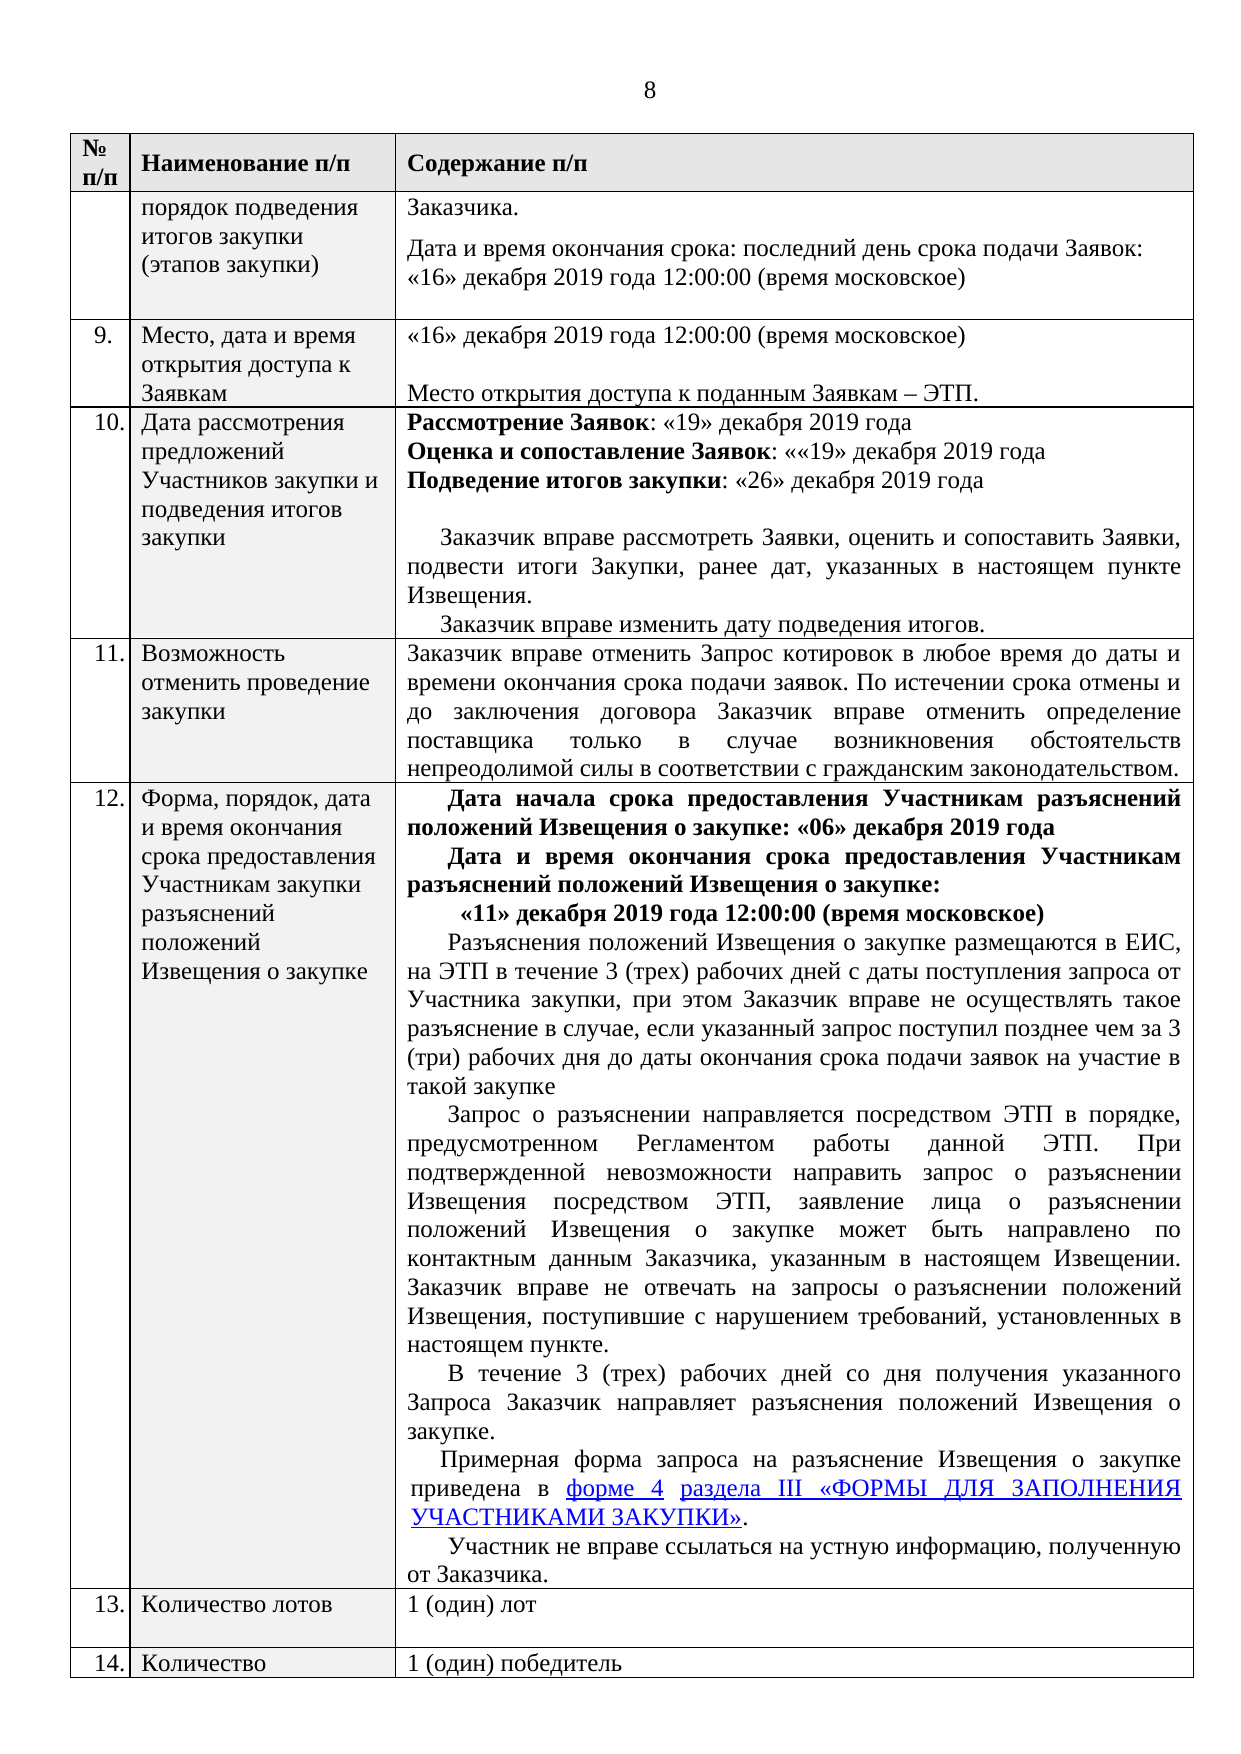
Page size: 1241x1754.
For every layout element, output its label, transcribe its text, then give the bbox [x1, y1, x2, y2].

table_cell Количество лотов [131, 1589, 395, 1647]
table_cell Возможность отменить проведение закупки [131, 639, 395, 782]
table_cell Заказчик вправе отменить Запрос котировок в любое время до даты и времени окончания срока подачи заявок. По истечении срока отмены и до заключения договора Заказчик вправе отменить определение поставщика только в случае возникновения обстоятельств непреодолимой силы в соответствии с гражданским законодательством. [396, 639, 1193, 782]
table_cell [71, 1648, 129, 1677]
table_cell 12:00:00 (время московское) Место открытия доступа к поданным Заявкам – ЭТП. [396, 320, 1193, 406]
table_header № п/п [71, 134, 129, 191]
table_cell [71, 639, 129, 782]
table_cell Дата начала срока предоставления Участникам разъяснений положений Извещения о закупке: Дата и время окончания срока предоставления Участникам разъяснений положений Извещения о закупке: 12:00:00 (время московское) Разъяснения положений Извещения о закупке размещаются в ЕИС, на ЭТП в течение 3 (трех) рабочих дней с даты поступления запроса от Участника закупки, при этом Заказчик вправе не осуществлять такое разъяснение в случае, если указанный запрос поступил позднее чем за 3 (три) рабочих дня до даты окончания срока подачи заявок на участие в такой закупке Запрос о разъяснении направляется посредством ЭТП в порядке, предусмотренном Регламентом работы данной ЭТП. При подтвержденной невозможности направить запрос о разъяснении Извещения посредством ЭТП, заявление лица о разъяснении положений Извещения о закупке может быть направлено по контактным данным Заказчика, указанным в настоящем Извещении. Заказчик вправе не отвечать на запросы о разъяснении положений Извещения, поступившие с нарушением требований, установленных в настоящем пункте. В течение 3 (трех) рабочих дней со дня получения указанного Запроса Заказчик направляет разъяснения положений Извещения о закупке. Примерная форма запроса на разъяснение Извещения о закупке приведена в форме 4 раздела III «ФОРМЫ ДЛЯ ЗАПОЛНЕНИЯ УЧАСТНИКАМИ ЗАКУПКИ». Участник не вправе ссылаться на устную информацию, полученную от Заказчика. [396, 783, 1193, 1588]
table_cell [71, 408, 129, 637]
table_cell Дата рассмотрения предложений Участников закупки и подведения итогов закупки [131, 408, 395, 637]
table_header Содержание п/п [396, 134, 1193, 191]
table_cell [131, 1648, 395, 1677]
table_cell [71, 320, 129, 406]
table_cell 1 (один) лот [396, 1589, 1193, 1647]
table_cell Рассмотрение Заявок: Оценка и сопоставление Заявок: « Подведение итогов закупки: Заказчик вправе рассмотреть Заявки, оценить и сопоставить Заявки, подвести итоги Закупки, ранее дат, указанных в настоящем пункте Извещения. Заказчик вправе изменить дату подведения итогов. [396, 408, 1193, 637]
table_cell [71, 783, 129, 1588]
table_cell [131, 192, 395, 319]
table_cell Форма, порядок, дата и время окончания срока предоставления Участникам закупки разъяснений положений Извещения о закупке [131, 783, 395, 1588]
table_cell [71, 1589, 129, 1647]
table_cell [396, 192, 1193, 319]
table_header Наименование п/п [131, 134, 395, 191]
table_cell 1 (один) победитель [396, 1648, 1193, 1677]
table_cell [71, 192, 129, 319]
table_cell Место, дата и время открытия доступа к Заявкам [131, 320, 395, 406]
